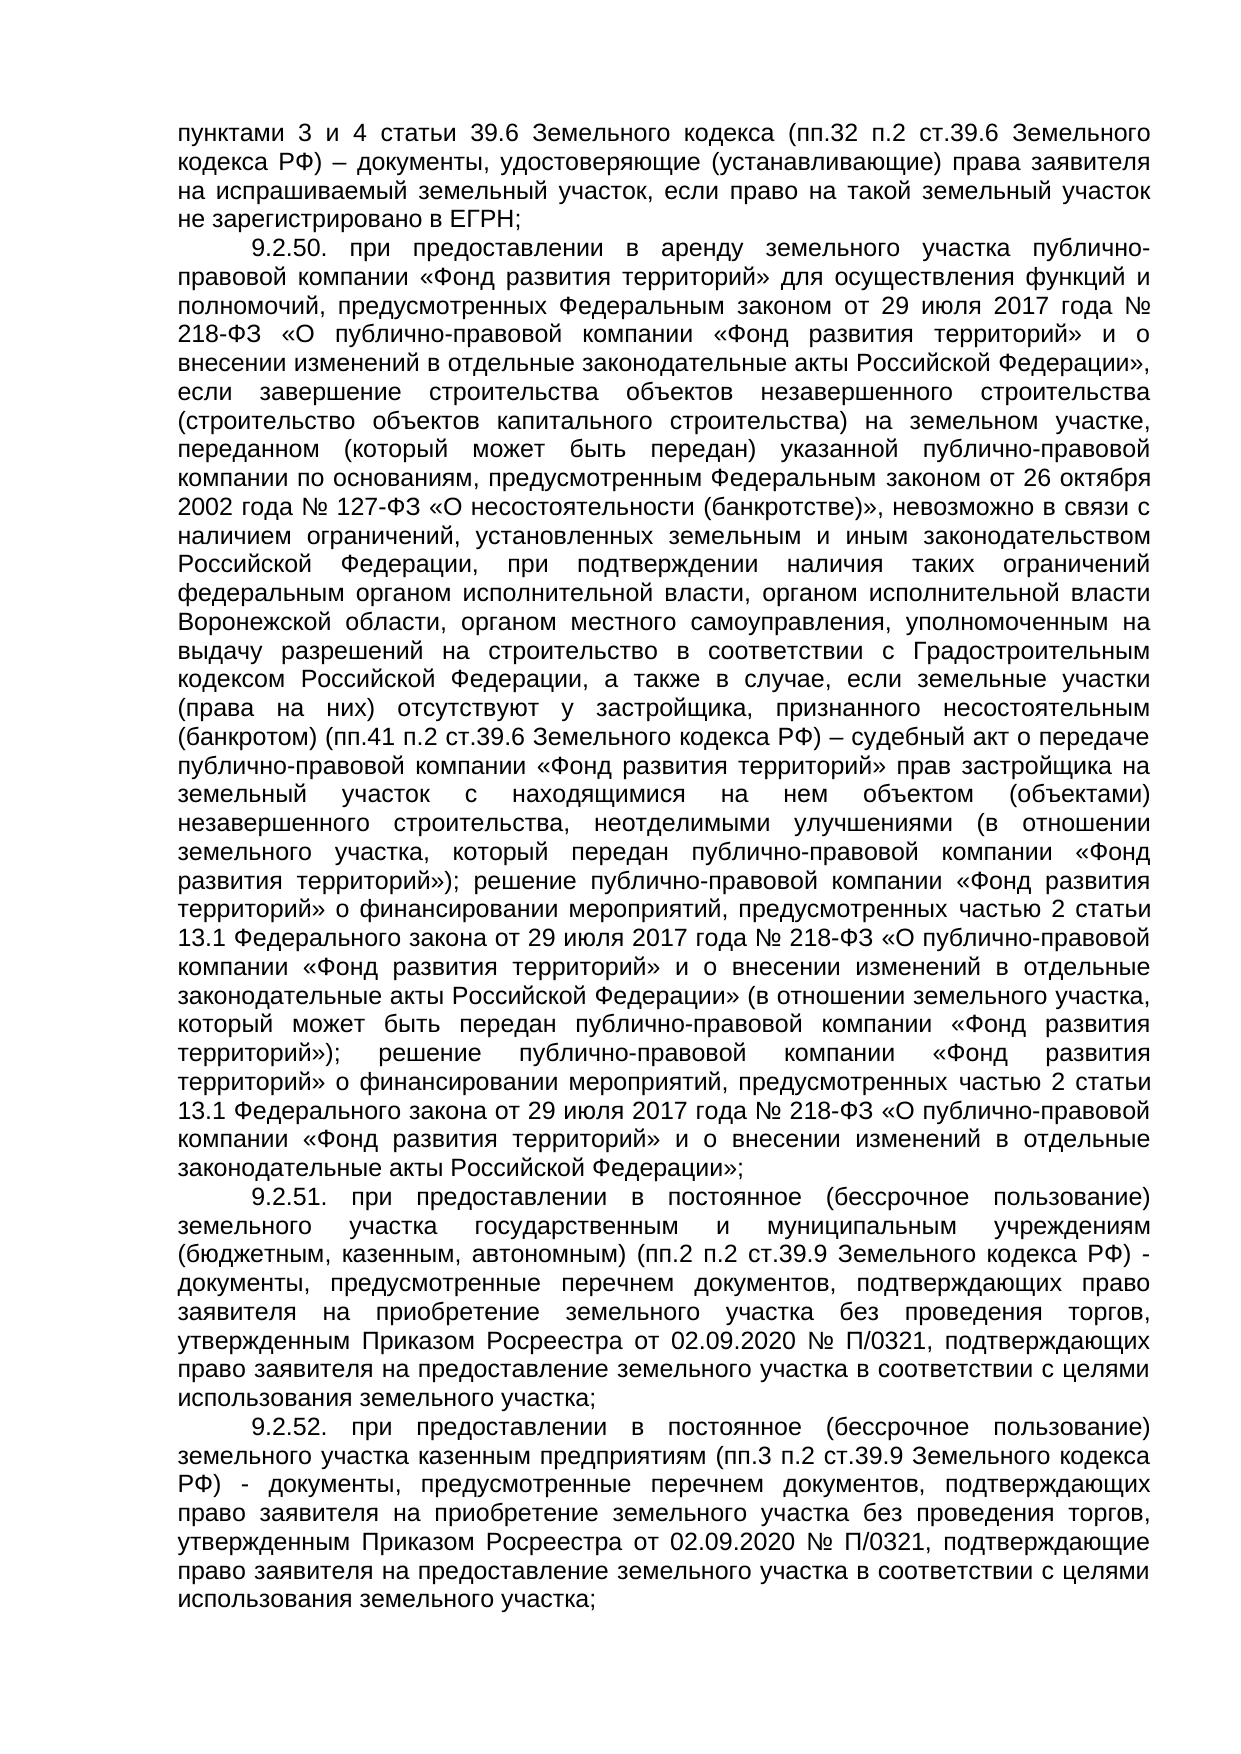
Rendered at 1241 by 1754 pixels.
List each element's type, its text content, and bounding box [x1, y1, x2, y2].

text 9.2.50. при предоставлении в аренду земельного участка публично-правовой компании «Фонд развития территорий» для осуществления функций и полномочий, предусмотренных Федеральным законом от 29 июля 2017 года № 218-ФЗ «О публично-правовой компании «Фонд развития территорий» и о внесении изменений в отдельные законодательные акты Российской Федерации», если завершение строительства объектов незавершенного строительства (строительство объектов капитального строительства) на земельном участке, переданном (который может быть передан) указанной публично-правовой компании по основаниям, предусмотренным Федеральным законом от 26 октября 2002 года № 127-ФЗ «О несостоятельности (банкротстве)», невозможно в связи с наличием ограничений, установленных земельным и иным законодательством Российской Федерации, при подтверждении наличия таких ограничений федеральным органом исполнительной власти, органом исполнительной власти Воронежской области, органом местного самоуправления, уполномоченным на выдачу разрешений на строительство в соответствии с Градостроительным кодексом Российской Федерации, а также в случае, если земельные участки (права на них) отсутствуют у застройщика, признанного несостоятельным (банкротом) (пп.41 п.2 ст.39.6 Земельного кодекса РФ) – судебный акт о передаче публично-правовой компании «Фонд развития территорий» прав застройщика на земельный участок с находящимися на нем объектом (объектами) незавершенного строительства, неотделимыми улучшениями (в отношении земельного участка, который передан публично-правовой компании «Фонд развития территорий»); решение публично-правовой компании «Фонд развития территорий» о финансировании мероприятий, предусмотренных частью 2 статьи 13.1 Федерального закона от 29 июля 2017 года № 218-ФЗ «О публично-правовой компании «Фонд развития территорий» и о внесении изменений в отдельные законодательные акты Российской Федерации» (в отношении земельного участка, который может быть передан публично-правовой компании «Фонд развития территорий»); решение публично-правовой компании «Фонд развития территорий» о финансировании мероприятий, предусмотренных частью 2 статьи 13.1 Федерального закона от 29 июля 2017 года № 218-ФЗ «О публично-правовой компании «Фонд развития территорий» и о внесении изменений в отдельные законодательные акты Российской Федерации»; [177, 233, 1152, 1182]
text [177, 118, 1152, 233]
text 9.2.52. при предоставлении в постоянное (бессрочное пользование) земельного участка казенным предприятиям (пп.3 п.2 ст.39.9 Земельного кодекса РФ) - документы, предусмотренные перечнем документов, подтверждающих право заявителя на приобретение земельного участка без проведения торгов, утвержденным Приказом Росреестра от 02.09.2020 № П/0321, подтверждающие право заявителя на предоставление земельного участка в соответствии с целями использования земельного участка; [177, 1412, 1152, 1613]
text 9.2.51. при предоставлении в постоянное (бессрочное пользование) земельного участка государственным и муниципальным учреждениям (бюджетным, казенным, автономным) (пп.2 п.2 ст.39.9 Земельного кодекса РФ) - документы, предусмотренные перечнем документов, подтверждающих право заявителя на приобретение земельного участка без проведения торгов, утвержденным Приказом Росреестра от 02.09.2020 № П/0321, подтверждающих право заявителя на предоставление земельного участка в соответствии с целями использования земельного участка; [177, 1182, 1152, 1412]
